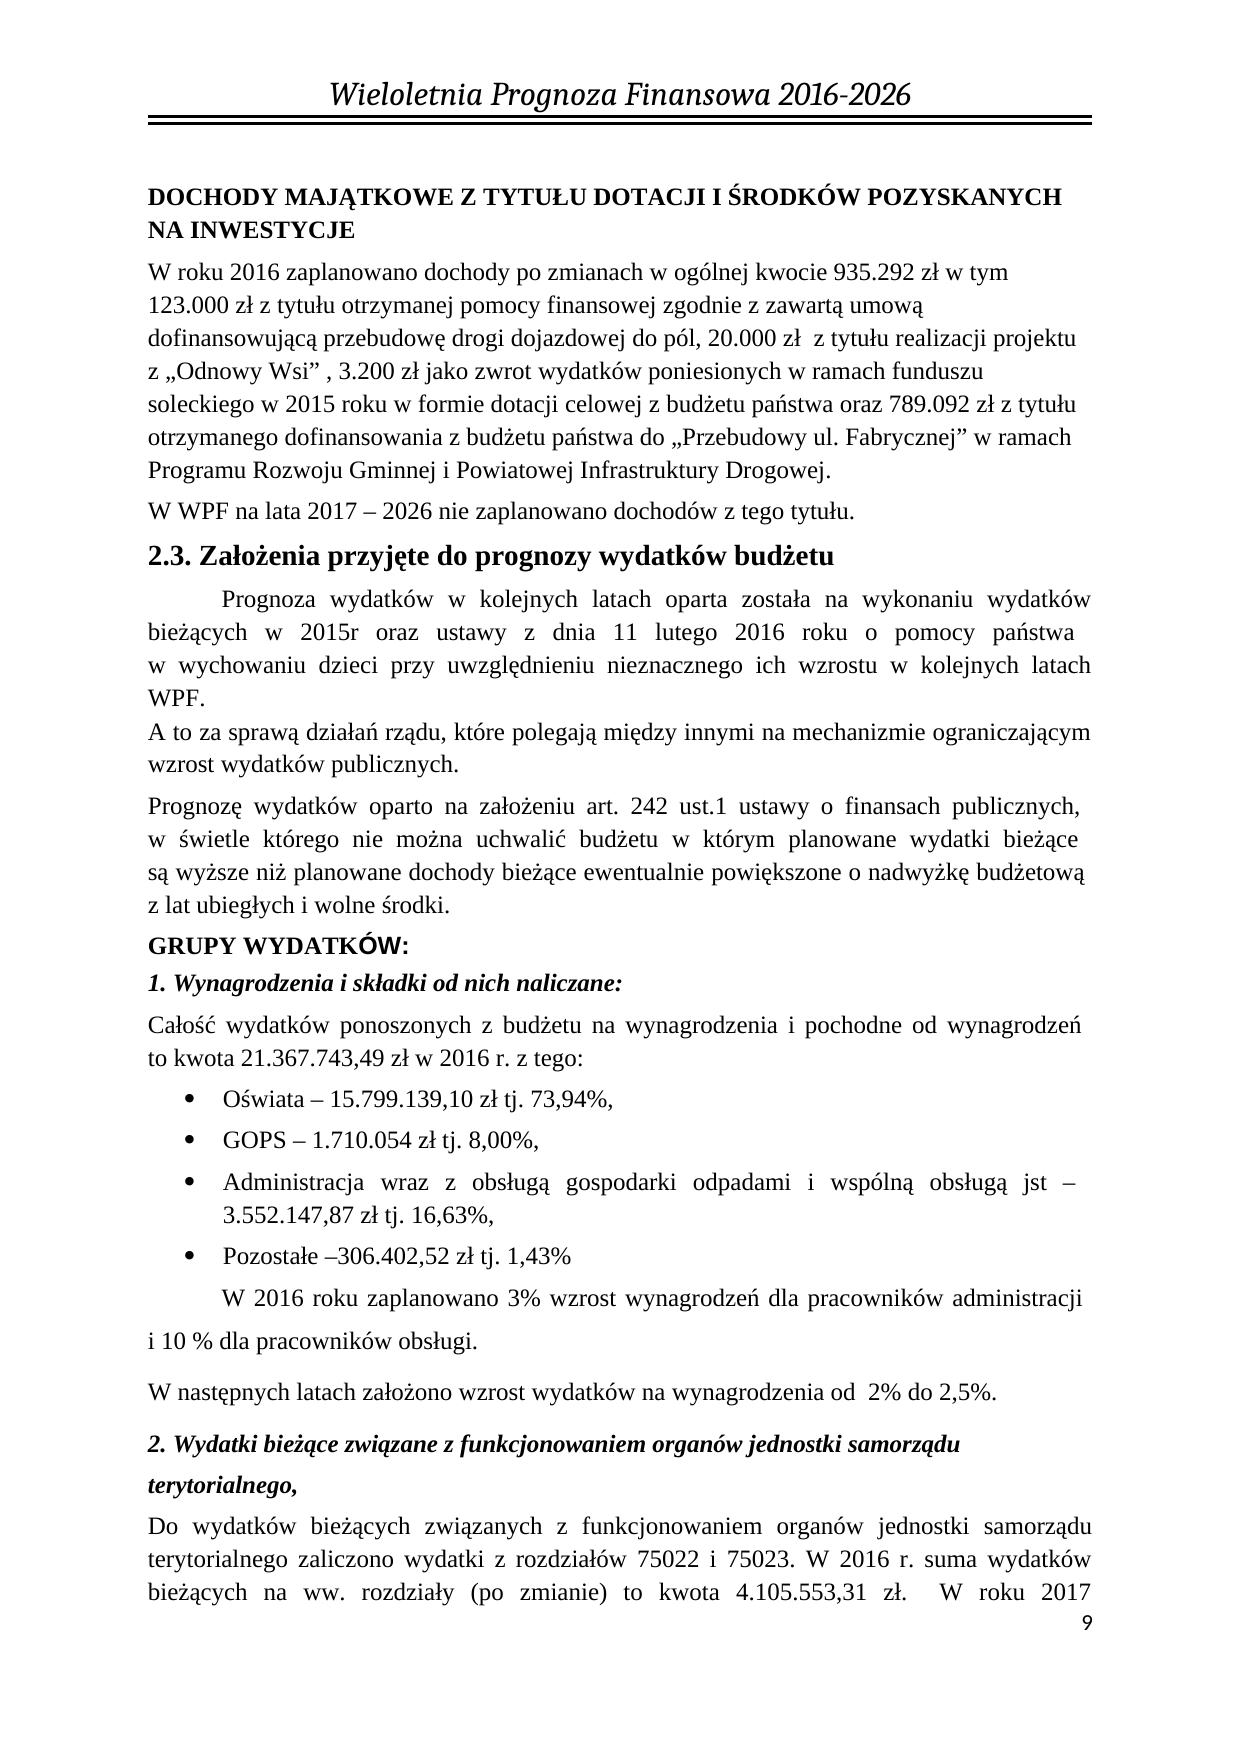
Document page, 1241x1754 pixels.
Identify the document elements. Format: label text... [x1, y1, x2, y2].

text terytorialnego, [148, 1470, 1092, 1499]
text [148, 1511, 1092, 1606]
text DOCHODY MAJĄTKOWE Z TYTUŁU DOTACJI I ŚRODKÓW POZYSKANYCH NA INWESTYCJE [148, 182, 1092, 244]
text Całość wydatków ponoszonych z budżetu na wynagrodzenia i pochodne od wynagrodzeń to kwota 21.367.743,49 zł w 2016 r. z tego: [148, 1010, 1092, 1072]
list Pozostałe –306.402,52 zł tj. 1,43% [185, 1241, 1092, 1270]
text Prognoza wydatków w kolejnych latach oparta została na wykonaniu wydatków bieżących w 2015r oraz ustawy z dnia 11 lutego 2016 roku o pomocy państwa w wychowaniu dzieci przy uwzględnieniu nieznacznego ich wzrostu w kolejnych latach WPF. A to za sprawą działań rządu, które polegają między innymi na mechanizmie ograniczającym wzrost wydatków publicznych. [148, 584, 1092, 778]
list Administracja wraz z obsługą gospodarki odpadami i wspólną obsługą jst – 3.552.147,87 zł tj. 16,63%, [185, 1167, 1092, 1229]
text GRUPY WYDATKÓW: [148, 931, 1092, 960]
text W WPF na lata 2017 – 2026 nie zaplanowano dochodów z tego tytułu. [148, 496, 1092, 525]
text 1. Wynagrodzenia i składki od nich naliczane: [148, 968, 1092, 997]
text W roku 2016 zaplanowano dochody po zmianach w ogólnej kwocie 935.292 zł w tym 123.000 zł z tytułu otrzymanej pomocy finansowej zgodnie z zawartą umową dofinansowującą przebudowę drogi dojazdowej do pól, 20.000 zł z tytułu realizacji projektu z „Odnowy Wsi” , 3.200 zł jako zwrot wydatków poniesionych w ramach funduszu soleckiego w 2015 roku w formie dotacji celowej z budżetu państwa oraz 789.092 zł z tytułu otrzymanego dofinansowania z budżetu państwa do „Przebudowy ul. Fabrycznej” w ramach Programu Rozwoju Gminnej i Powiatowej Infrastruktury Drogowej. [148, 257, 1092, 484]
text W następnych latach założono wzrost wydatków na wynagrodzenia od 2% do 2,5%. [148, 1377, 1092, 1406]
text W 2016 roku zaplanowano 3% wzrost wynagrodzeń dla pracowników administracji i 10 % dla pracowników obsługi. [148, 1283, 1092, 1354]
text 2. Wydatki bieżące związane z funkcjonowaniem organów jednostki samorządu [148, 1429, 1092, 1457]
list GOPS – 1.710.054 zł tj. 8,00%, [185, 1126, 1092, 1154]
text Prognozę wydatków oparto na założeniu art. 242 ust.1 ustawy o finansach publicznych, w świetle którego nie można uchwalić budżetu w którym planowane wydatki bieżące są wyższe niż planowane dochody bieżące ewentualnie powiększone o nadwyżkę budżetową z lat ubiegłych i wolne środki. [148, 791, 1092, 919]
text 2.3. Założenia przyjęte do prognozy wydatków budżetu [148, 538, 1092, 571]
list Oświata – 15.799.139,10 zł tj. 73,94%, [185, 1084, 1092, 1113]
